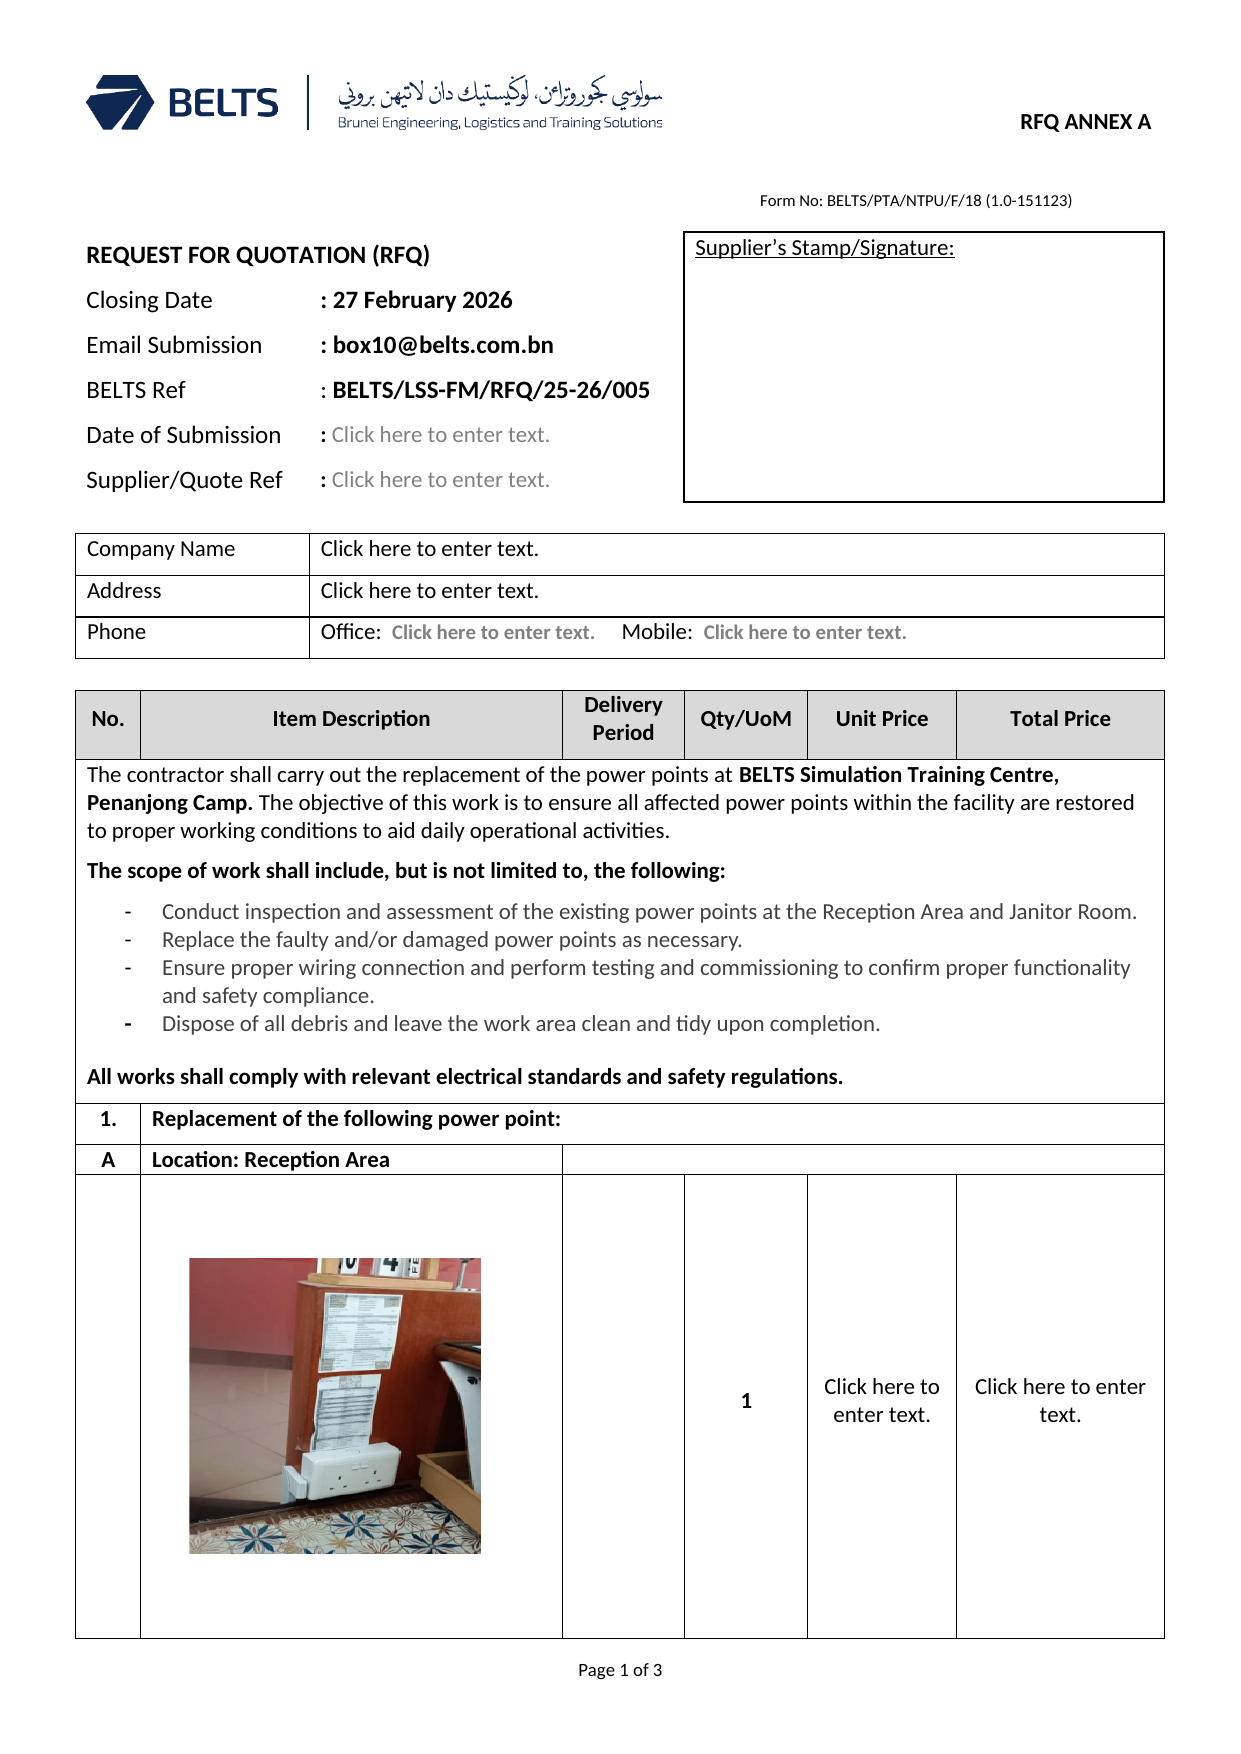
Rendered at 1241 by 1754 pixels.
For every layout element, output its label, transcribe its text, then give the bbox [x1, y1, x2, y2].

table_cell Phone [76, 618, 309, 658]
table_cell [563, 1145, 1164, 1173]
table_cell The contractor shall carry out the replacement of the power points at BELTS Simulation Training Centre, Penanjong Camp. The objective of this work is to ensure all affected power points within the facility are restored to proper working conditions to aid daily operational activities. The scope of work shall include, but is not limited to, the following: Conduct inspection and assessment of the existing power points at the Reception Area and Janitor Room. Replace the faulty and/or damaged power points as necessary. Ensure proper wiring connection and perform testing and commissioning to confirm proper functionality and safety compliance. Dispose of all debris and leave the work area clean and tidy upon completion. All works shall comply with relevant electrical standards and safety regulations. [76, 760, 1164, 1103]
table_cell A [76, 1145, 140, 1173]
table_cell Closing Date [75, 276, 309, 321]
table_header Qty/UoM [685, 691, 807, 759]
table_cell Location: Reception Area [141, 1145, 562, 1173]
table_cell [76, 1175, 140, 1638]
table_cell 1. [76, 1104, 140, 1144]
table_header Item Description [141, 691, 562, 759]
table_cell : BELTS/LSS-FM/RFQ/25-26/005 [309, 366, 683, 411]
table_cell Address [76, 576, 309, 616]
table_cell Date of Submission [75, 411, 309, 456]
table_header Unit Price [808, 691, 956, 759]
table_cell Office: Mobile: [310, 618, 1164, 658]
table_cell : [309, 411, 683, 456]
picture [189, 1258, 481, 1554]
table_header No. [76, 691, 140, 759]
table_cell Supplier/Quote Ref [75, 456, 309, 501]
table_cell Email Submission [75, 321, 309, 366]
table_cell BELTS Ref [75, 366, 309, 411]
table_cell : box10@belts.com.bn [309, 321, 683, 366]
picture [86, 75, 663, 130]
table_header Company Name [76, 534, 309, 575]
table_cell [141, 1175, 562, 1638]
table_header Supplier’s Stamp/Signature: [685, 233, 1163, 501]
table_header Delivery Period [563, 691, 684, 759]
table_cell [957, 1175, 1164, 1638]
table_cell Replacement of the following power point: [141, 1104, 1164, 1144]
table_cell : 27 February 2026 [309, 276, 683, 321]
table_cell [563, 1175, 684, 1638]
table_cell [808, 1175, 956, 1638]
table_cell 1 [685, 1175, 807, 1638]
table_header Total Price [957, 691, 1164, 759]
table_cell : [309, 456, 683, 501]
table_header REQUEST FOR QUOTATION (RFQ) [75, 231, 683, 276]
